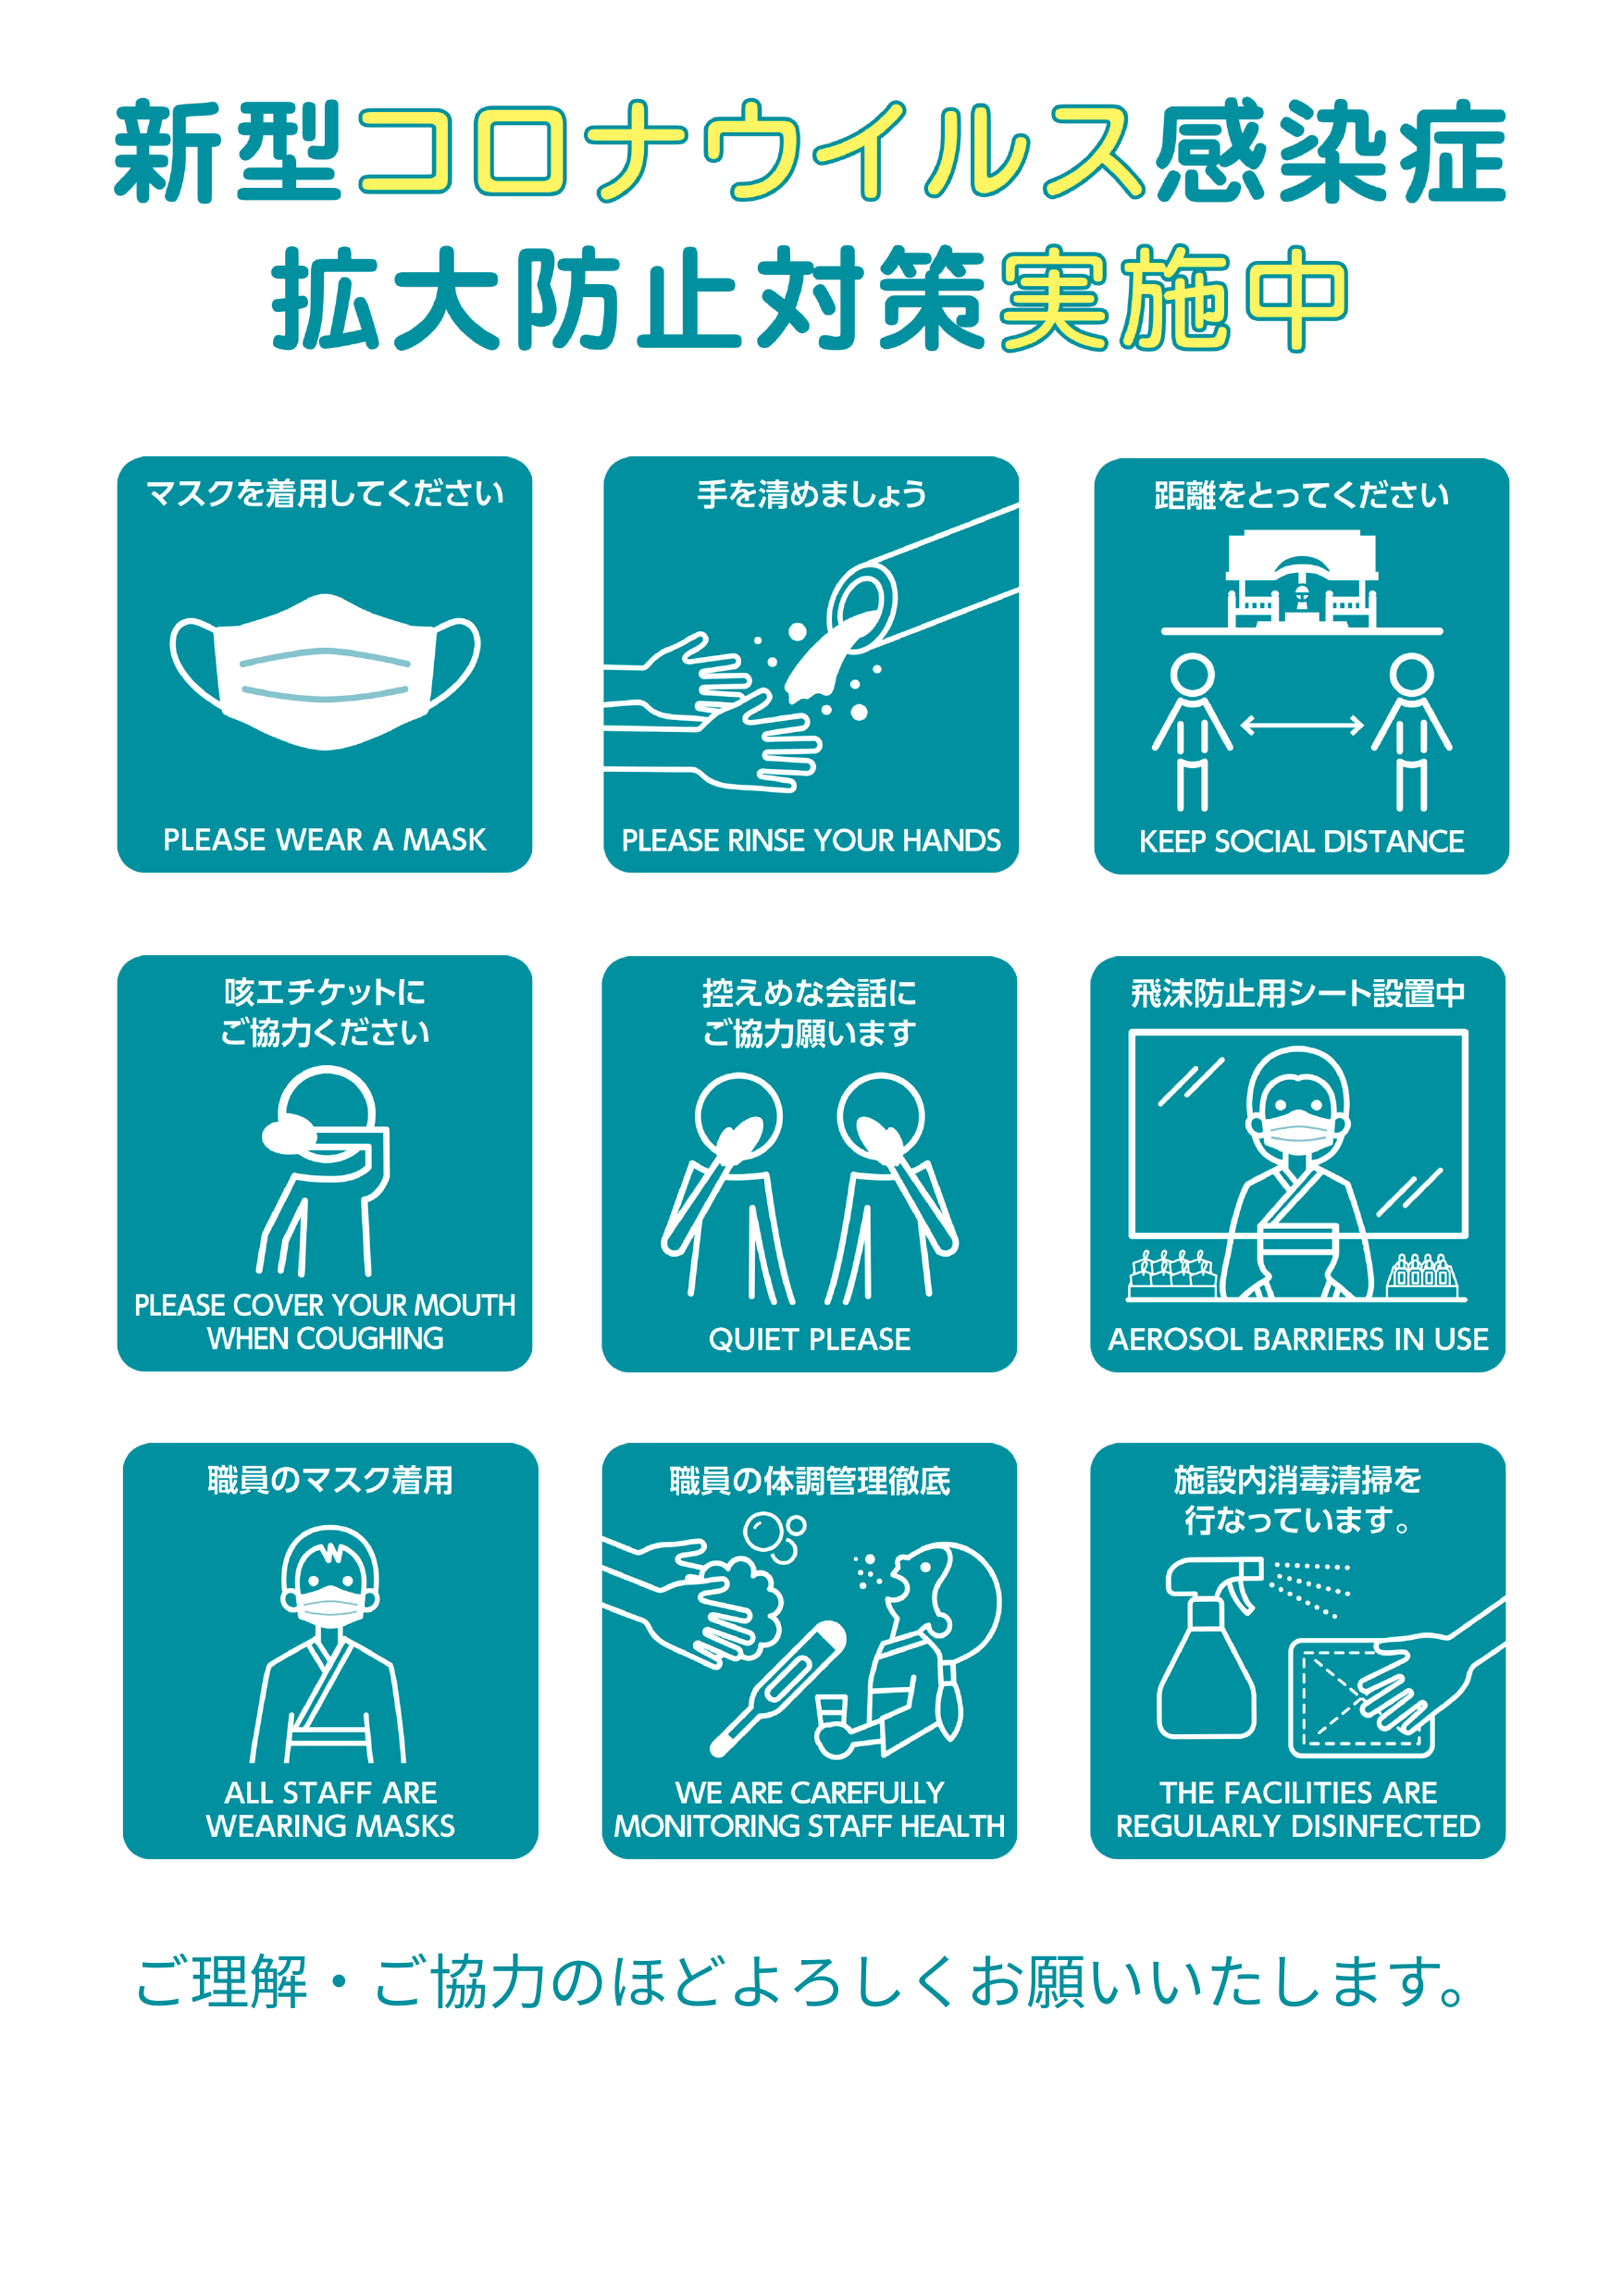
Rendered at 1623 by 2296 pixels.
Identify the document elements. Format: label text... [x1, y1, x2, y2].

picture [1094, 458, 1510, 875]
picture [1090, 956, 1506, 1372]
picture [122, 1443, 539, 1859]
text ご理解・ご協力のほどよろしくお願いいたします。 [87, 1926, 1541, 2029]
picture [110, 93, 1518, 354]
picture [603, 456, 1020, 873]
picture [1090, 1443, 1506, 1859]
picture [117, 456, 533, 873]
picture [601, 956, 1018, 1372]
picture [117, 955, 533, 1371]
picture [601, 1443, 1018, 1859]
